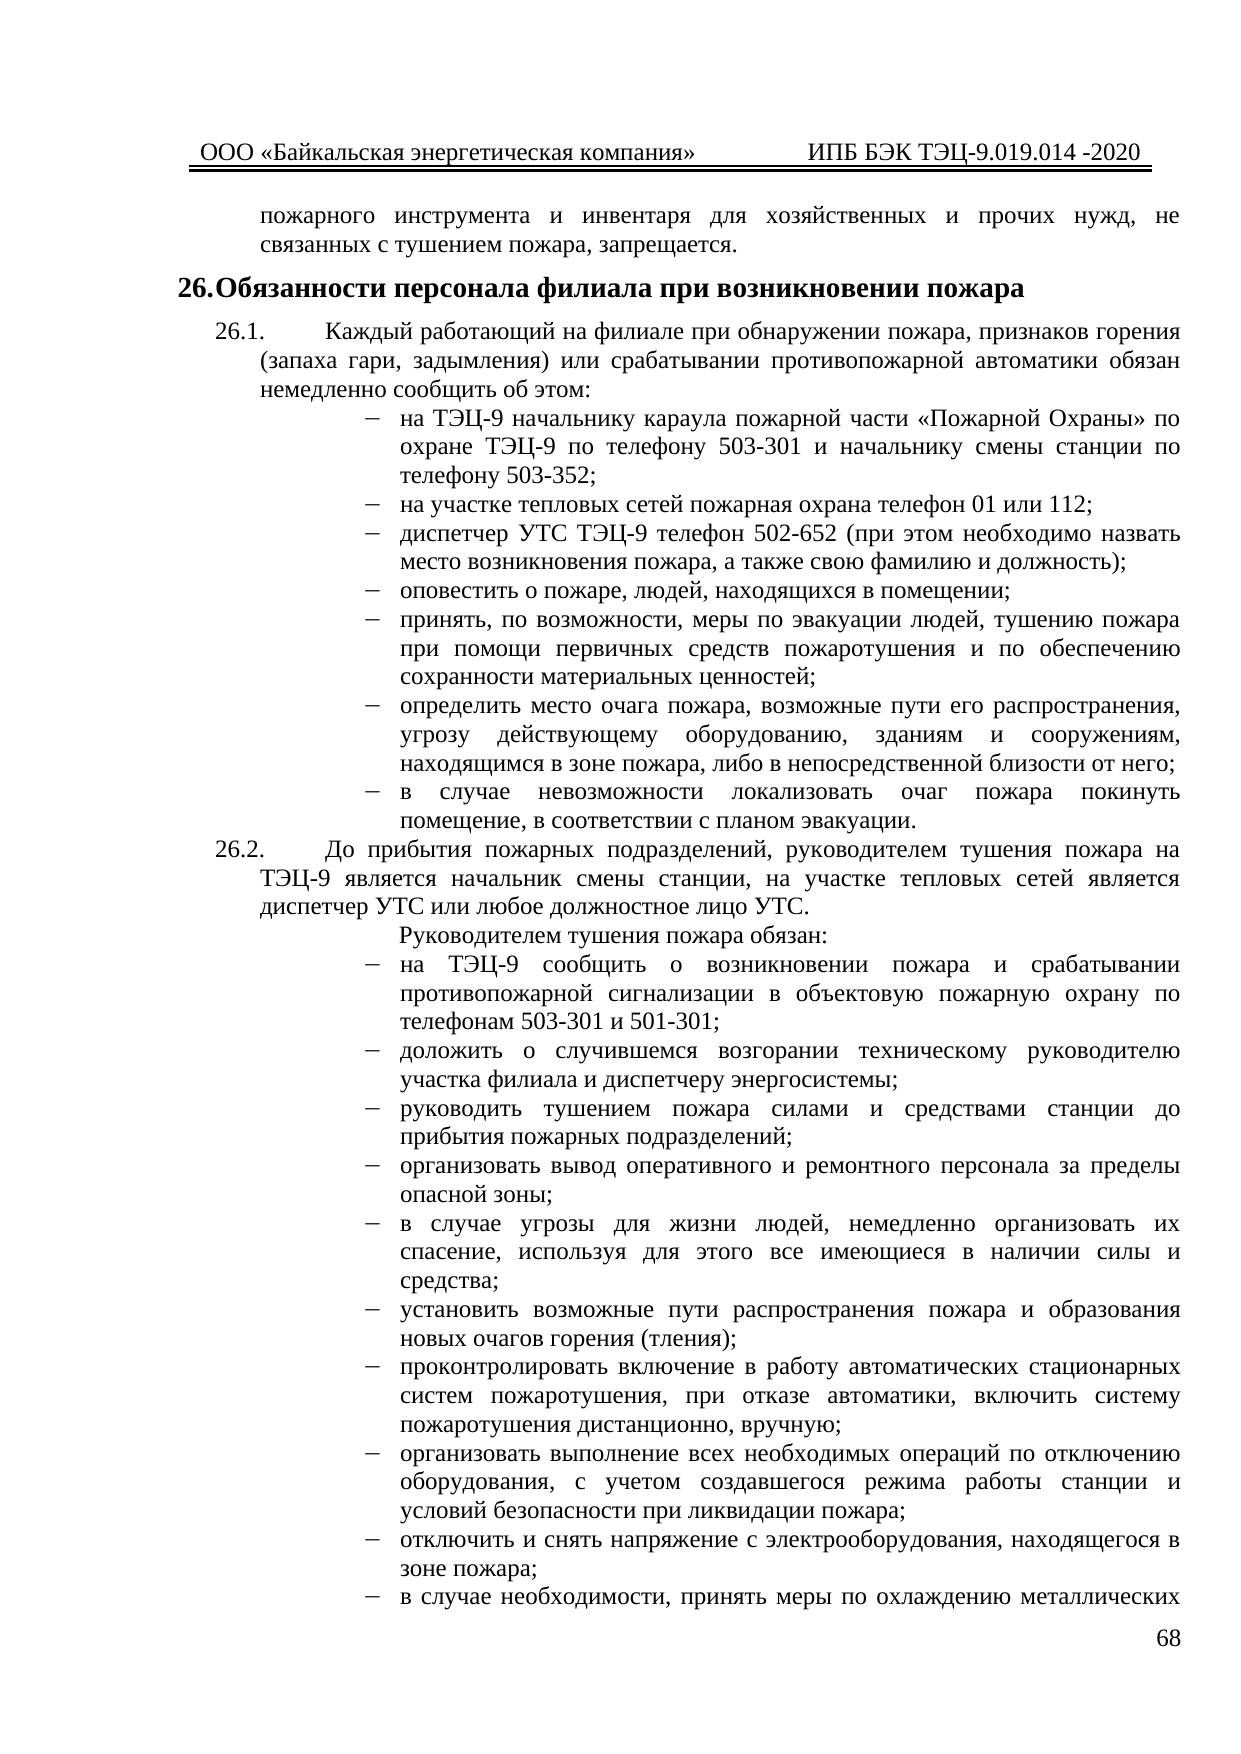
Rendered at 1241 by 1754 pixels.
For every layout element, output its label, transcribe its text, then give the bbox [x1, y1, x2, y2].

list оповестить о пожаре, людей, находящихся в помещении; [362, 575, 1181, 604]
list Обязанности персонала филиала при возникновении пожара [177, 270, 1181, 304]
list организовать вывод оперативного и ремонтного персонала за пределы опасной зоны; [362, 1150, 1181, 1208]
list принять, по возможности, меры по эвакуации людей, тушению пожара при помощи первичных средств пожаротушения и по обеспечению сохранности материальных ценностей; [362, 604, 1181, 690]
list на ТЭЦ-9 начальнику караула пожарной части «Пожарной Охраны» по охране ТЭЦ-9 по телефону 503-301 и начальнику смены станции по телефону 503-352; [362, 403, 1181, 489]
list доложить о случившемся возгорании техническому руководителю участка филиала и диспетчеру энергосистемы; [362, 1035, 1181, 1093]
list организовать выполнение всех необходимых операций по отключению оборудования, с учетом создавшегося режима работы станции и условий безопасности при ликвидации пожара; [362, 1438, 1181, 1524]
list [215, 200, 1181, 258]
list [362, 1581, 1181, 1610]
list руководить тушением пожара силами и средствами станции до прибытия пожарных подразделений; [362, 1093, 1181, 1150]
list на участке тепловых сетей пожарная охрана телефон 01 или 112; [362, 489, 1181, 518]
list Каждый работающий на филиале при обнаружении пожара, признаков горения (запаха гари, задымления) или срабатывании противопожарной автоматики обязан немедленно сообщить об этом: [215, 316, 1181, 403]
list До прибытия пожарных подразделений, руководителем тушения пожара на ТЭЦ-9 является начальник смены станции, на участке тепловых сетей является диспетчер УТС или любое должностное лицо УТС. [215, 834, 1181, 920]
list проконтролировать включение в работу автоматических стационарных систем пожаротушения, при отказе автоматики, включить систему пожаротушения дистанционно, вручную; [362, 1351, 1181, 1438]
list отключить и снять напряжение с электрооборудования, находящегося в зоне пожара; [362, 1524, 1181, 1581]
list в случае угрозы для жизни людей, немедленно организовать их спасение, используя для этого все имеющиеся в наличии силы и средства; [362, 1208, 1181, 1294]
list диспетчер УТС ТЭЦ-9 телефон 502-652 (при этом необходимо назвать место возникновения пожара, а также свою фамилию и должность); [362, 518, 1181, 575]
list на ТЭЦ-9 сообщить о возникновении пожара и срабатывании противопожарной сигнализации в объектовую пожарную охрану по телефонам 503-301 и 501-301; [362, 949, 1181, 1035]
list Руководителем тушения пожара обязан: [399, 920, 1181, 949]
list в случае невозможности локализовать очаг пожара покинуть помещение, в соответствии с планом эвакуации. [362, 776, 1181, 834]
list установить возможные пути распространения пожара и образования новых очагов горения (тления); [362, 1294, 1181, 1351]
list определить место очага пожара, возможные пути его распространения, угрозу действующему оборудованию, зданиям и сооружениям, находящимся в зоне пожара, либо в непосредственной близости от него; [362, 690, 1181, 776]
